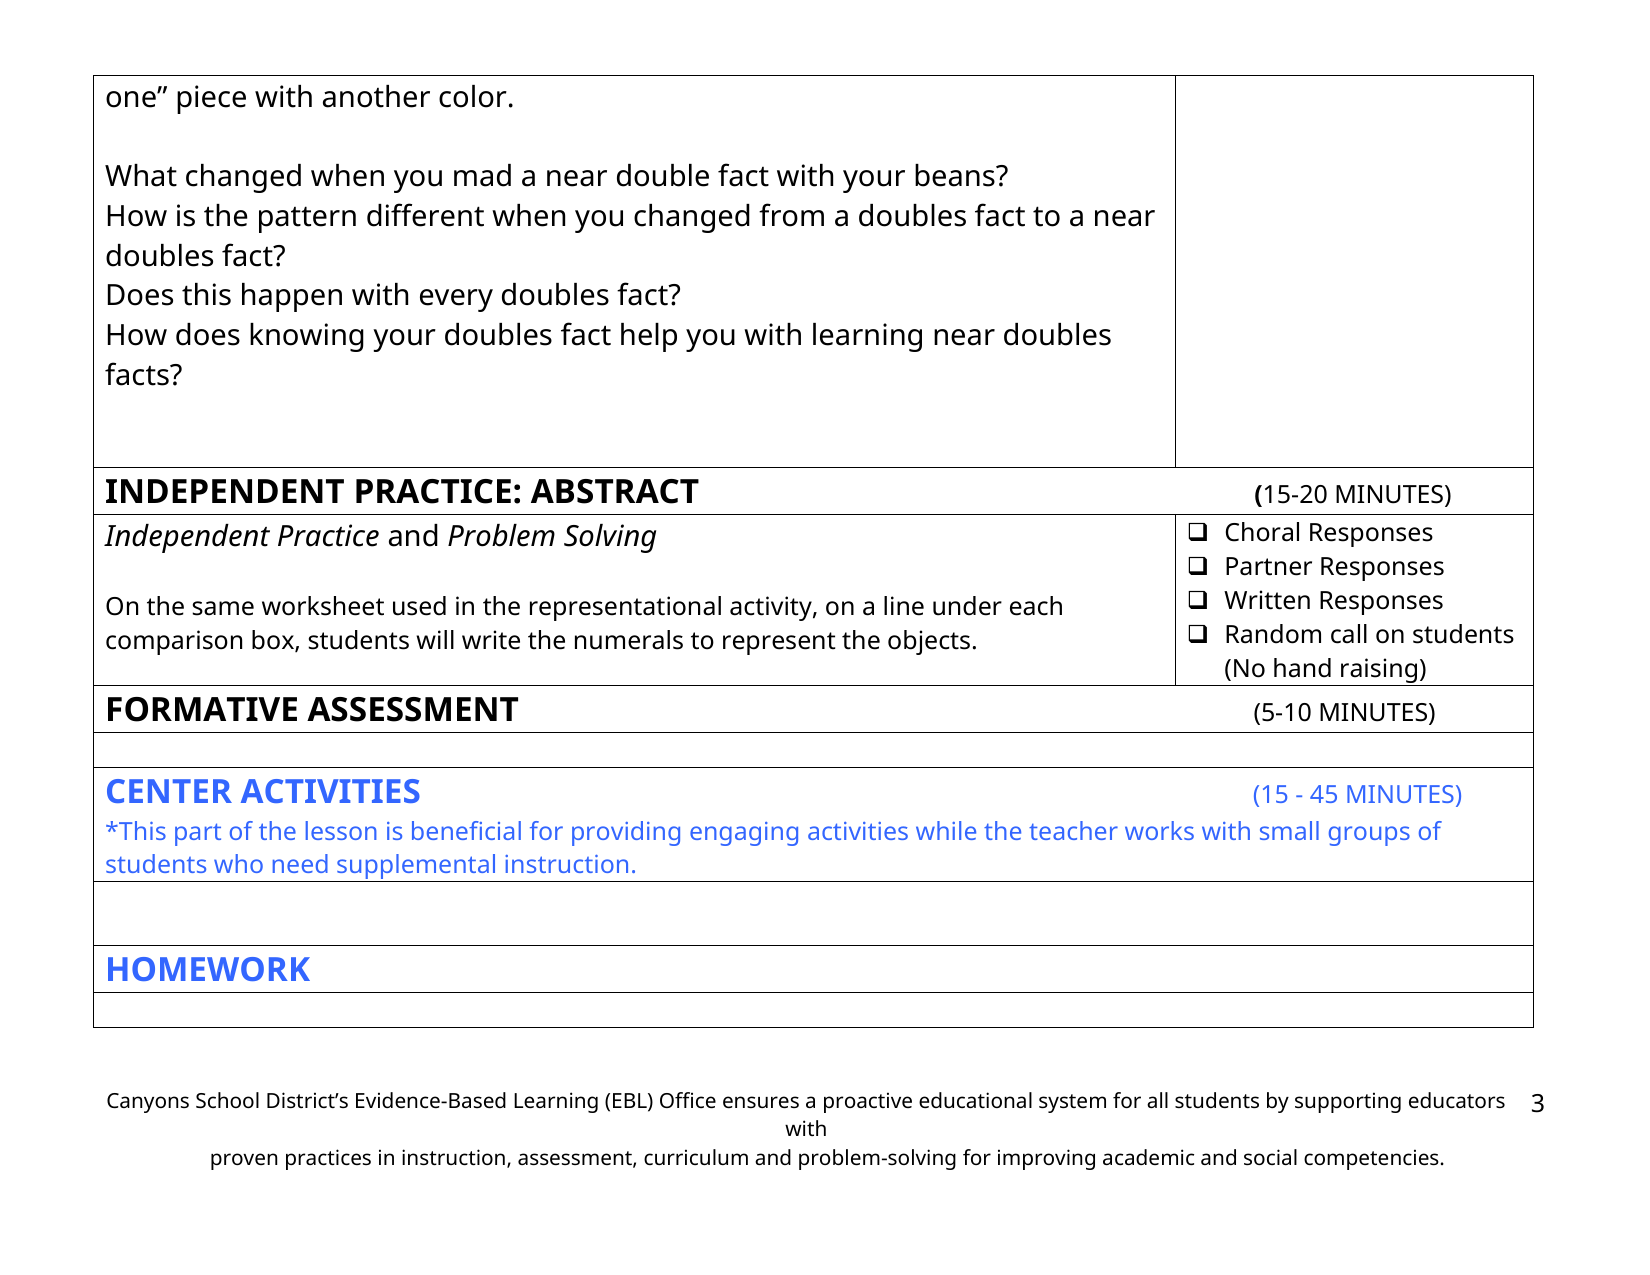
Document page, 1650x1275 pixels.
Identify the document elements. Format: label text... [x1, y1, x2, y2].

table_cell [94, 993, 1533, 1027]
table_cell Independent Practice and Problem Solving On the same worksheet used in the representational activity, on a line under each comparison box, students will write the numerals to represent the objects. [94, 515, 1175, 685]
table_cell FORMATIVE ASSESSMENT (5-10 MINUTES) [94, 686, 1533, 732]
table_cell [94, 733, 1533, 767]
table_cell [1176, 76, 1533, 467]
table_cell Choral Responses Partner Responses Written Responses Random call on students (No hand raising) [1176, 515, 1533, 685]
table_cell CENTER ACTIVITIES (15 - 45 MINUTES) *This part of the lesson is beneficial for providing engaging activities while the teacher works with small groups of students who need supplemental instruction. [94, 768, 1533, 881]
table_cell HOMEWORK [94, 946, 1533, 992]
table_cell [94, 76, 1175, 467]
table_cell [94, 882, 1533, 945]
table_cell INDEPENDENT PRACTICE: ABSTRACT (15-20 MINUTES) [94, 468, 1533, 514]
